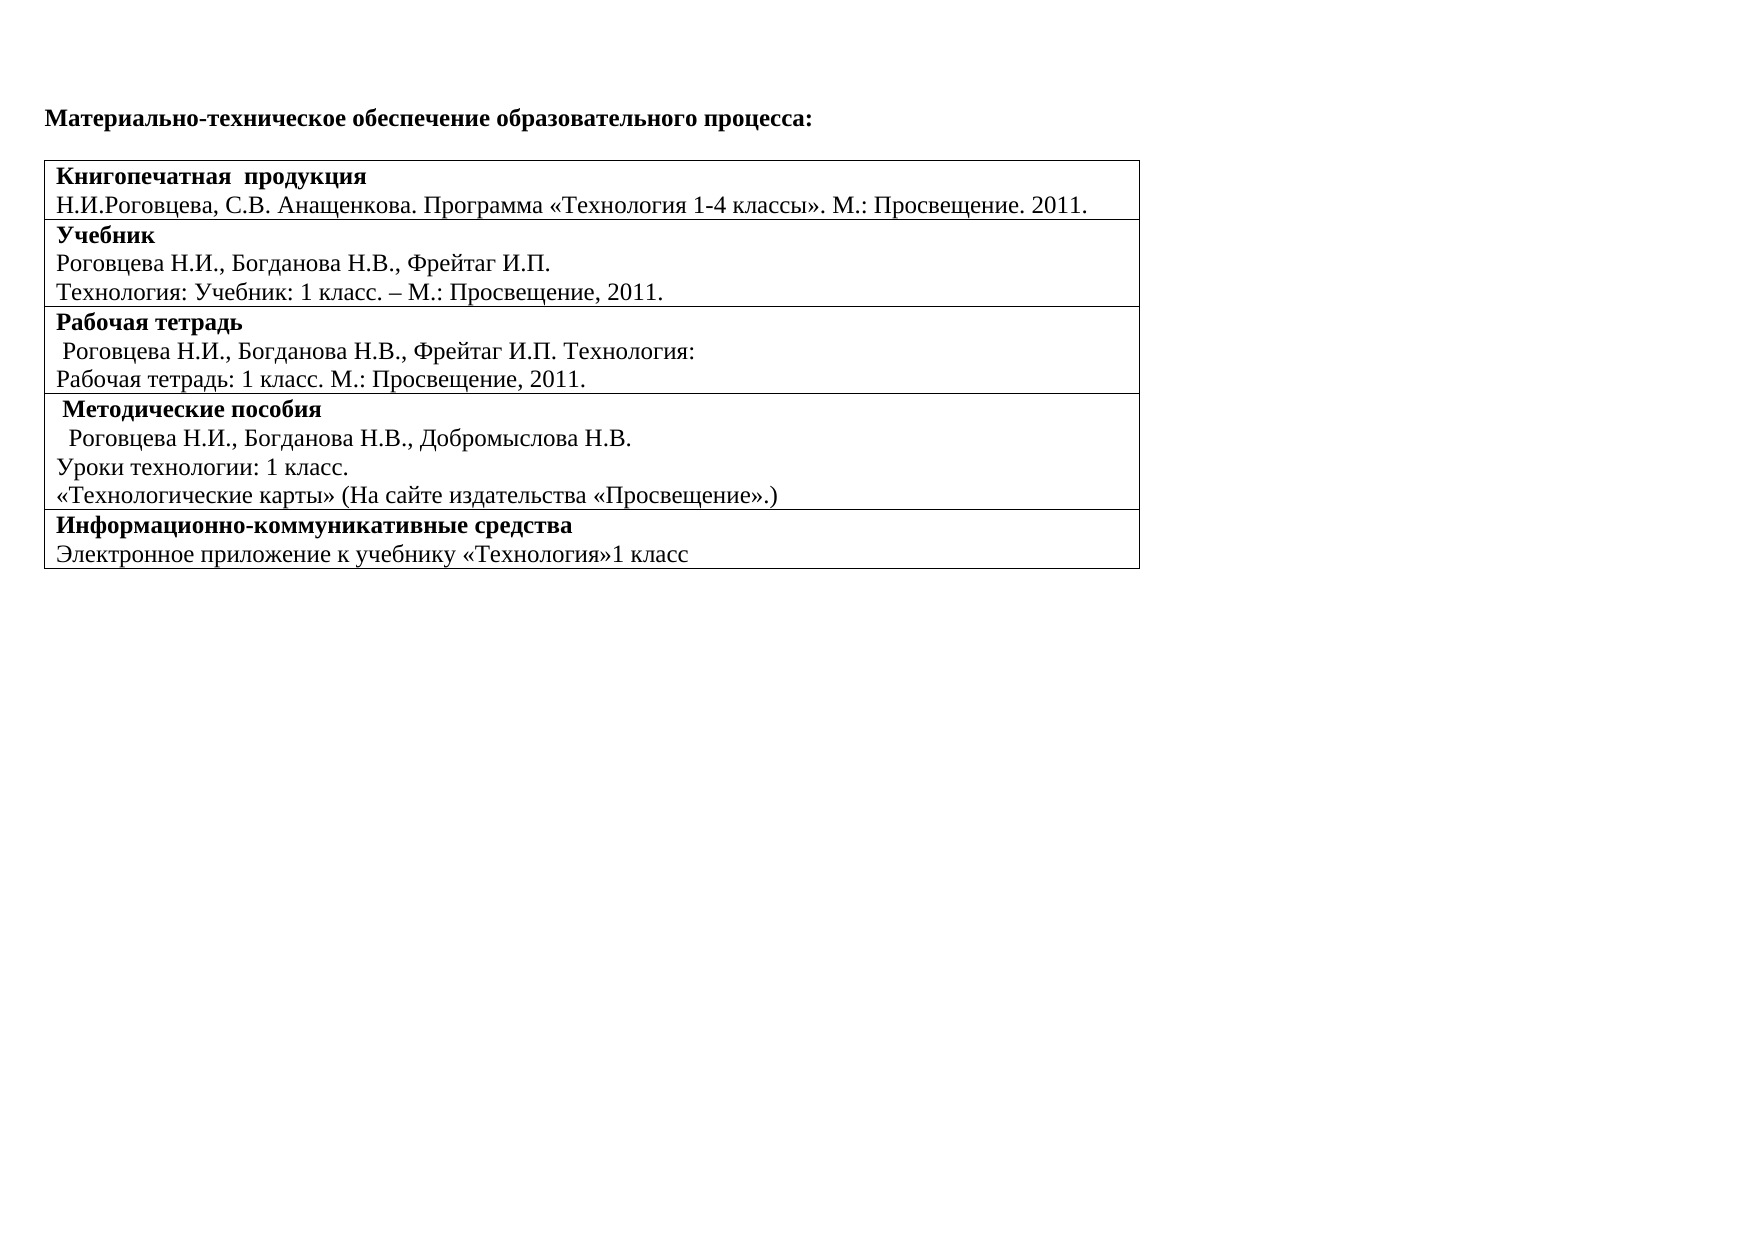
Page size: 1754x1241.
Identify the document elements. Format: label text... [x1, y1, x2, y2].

table_cell Методические пособия Роговцева Н.И., Богданова Н.В., Добромыслова Н.В. Уроки технологии: 1 класс. «Технологические карты» (На сайте издательства «Просвещение».) [45, 394, 1139, 509]
table_cell Информационно-коммуникативные средства Электронное приложение к учебнику «Технология»1 класс [45, 510, 1139, 568]
table_header Книгопечатная продукция Н.И.Роговцева, С.В. Анащенкова. Программа «Технология 1-4 классы». М.: Просвещение. 2011. [45, 161, 1139, 219]
table_cell Учебник Роговцева Н.И., Богданова Н.В., Фрейтаг И.П. Технология: Учебник: 1 класс. – М.: Просвещение, 2011. [45, 220, 1139, 306]
text Материально-техническое обеспечение образовательного процесса: [44, 103, 1680, 131]
table_cell Рабочая тетрадь Роговцева Н.И., Богданова Н.В., Фрейтаг И.П. Технология: Рабочая тетрадь: 1 класс. М.: Просвещение, 2011. [45, 307, 1139, 393]
